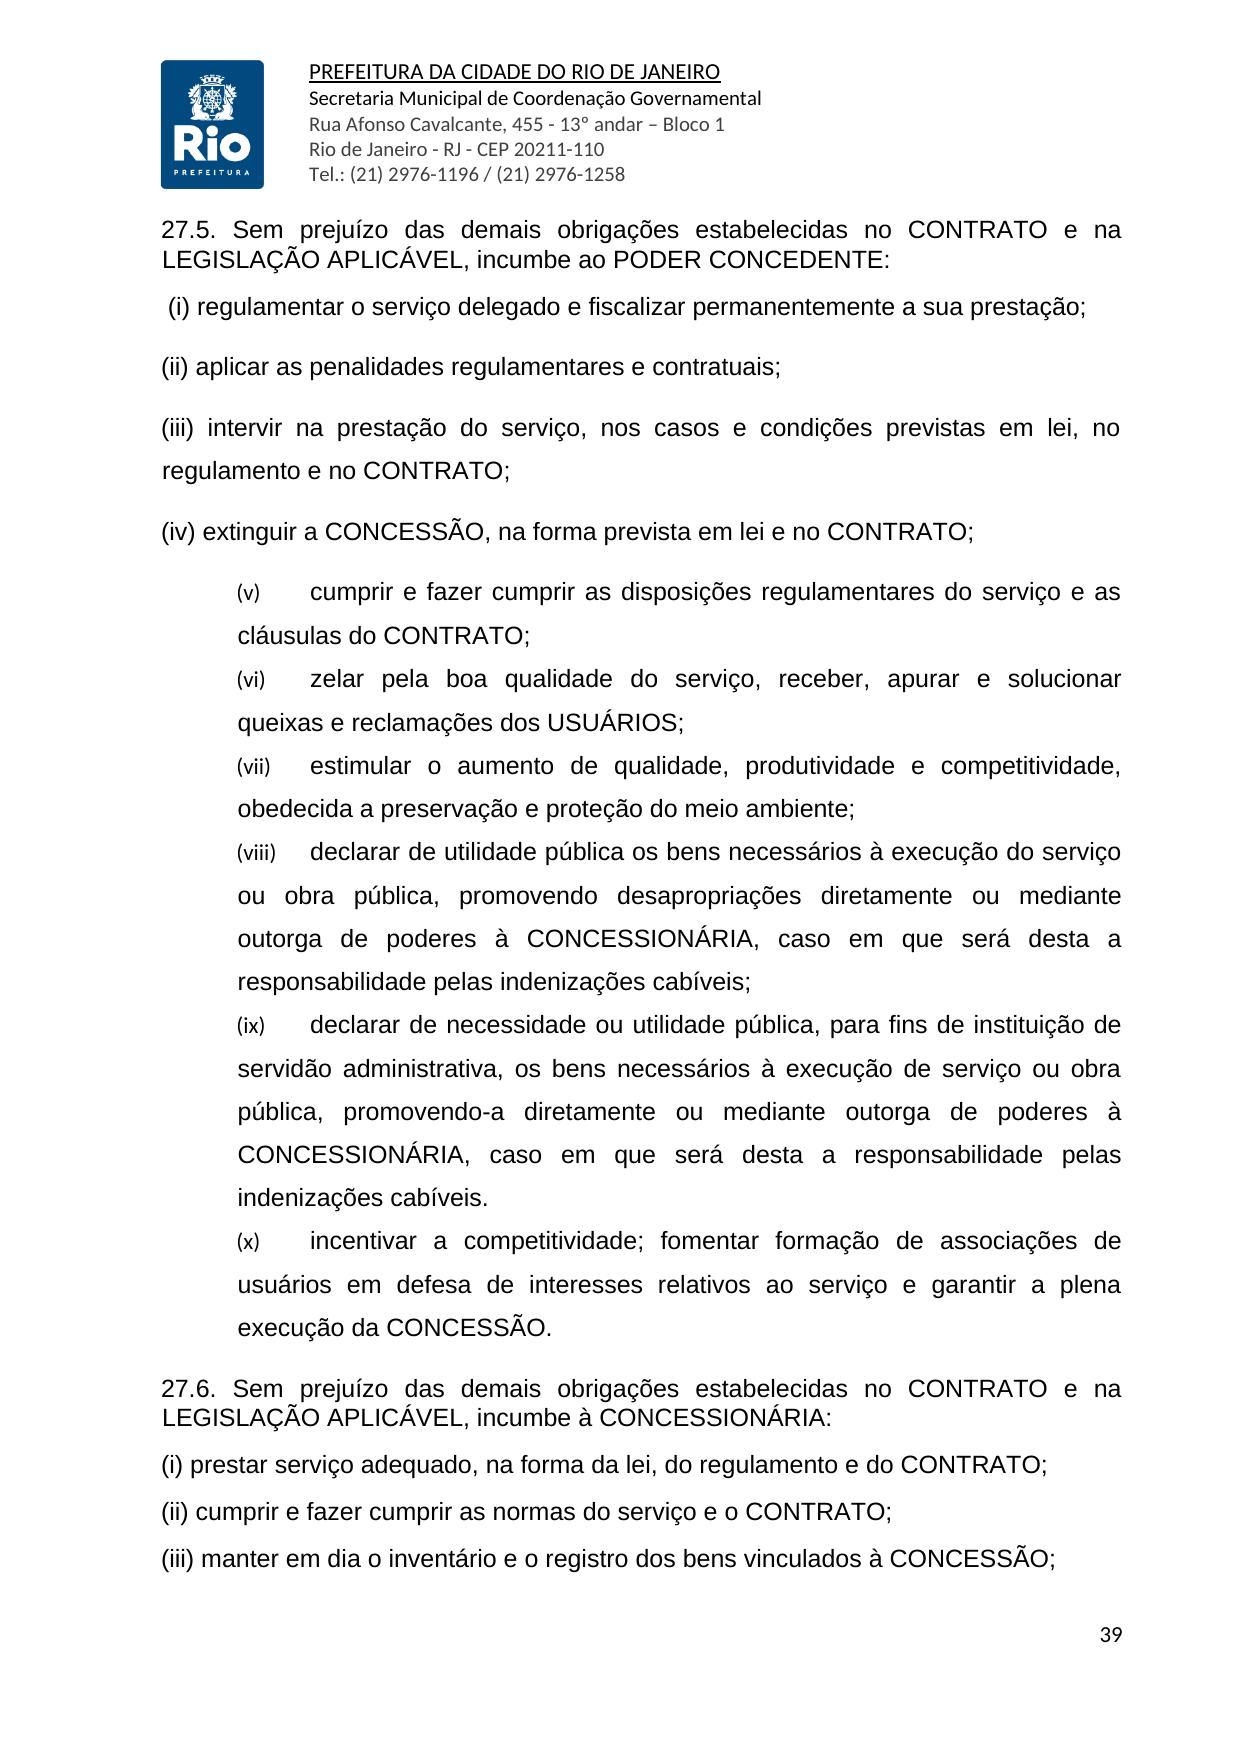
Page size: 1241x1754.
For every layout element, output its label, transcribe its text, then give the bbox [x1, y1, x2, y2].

text (i) prestar serviço adequado, na forma da lei, do regulamento e do CONTRATO; [161, 1450, 1123, 1479]
list incentivar a competitividade; fomentar formação de associações de usuários em defesa de interesses relativos ao serviço e garantir a plena execução da CONCESSÃO. [236, 1226, 1123, 1342]
list declarar de necessidade ou utilidade pública, para fins de instituição de servidão administrativa, os bens necessários à execução de serviço ou obra pública, promovendo-a diretamente ou mediante outorga de poderes à CONCESSIONÁRIA, caso em que será desta a responsabilidade pelas indenizações cabíveis. [236, 1010, 1123, 1212]
list estimular o aumento de qualidade, produtividade e competitividade, obedecida a preservação e proteção do meio ambiente; [236, 751, 1123, 823]
picture [160, 60, 264, 189]
text 27.5. Sem prejuízo das demais obrigações estabelecidas no CONTRATO e na LEGISLAÇÃO APLICÁVEL, incumbe ao PODER CONCEDENTE: [161, 215, 1123, 273]
text (i) regulamentar o serviço delegado e fiscalizar permanentemente a sua prestação; [161, 292, 1123, 320]
list declarar de utilidade pública os bens necessários à execução do serviço ou obra pública, promovendo desapropriações diretamente ou mediante outorga de poderes à CONCESSIONÁRIA, caso em que será desta a responsabilidade pelas indenizações cabíveis; [236, 837, 1123, 996]
text (ii) cumprir e fazer cumprir as normas do serviço e o CONTRATO; [161, 1497, 1123, 1526]
text 27.6. Sem prejuízo das demais obrigações estabelecidas no CONTRATO e na LEGISLAÇÃO APLICÁVEL, incumbe à CONCESSIONÁRIA: [161, 1373, 1123, 1432]
text (iv) extinguir a CONCESSÃO, na forma prevista em lei e no CONTRATO; [161, 517, 1123, 545]
text (ii) aplicar as penalidades regulamentares e contratuais; [161, 352, 1123, 381]
text (iii) manter em dia o inventário e o registro dos bens vinculados à CONCESSÃO; [161, 1544, 1123, 1573]
list cumprir e fazer cumprir as disposições regulamentares do serviço e as cláusulas do CONTRATO; [236, 577, 1123, 649]
list zelar pela boa qualidade do serviço, receber, apurar e solucionar queixas e reclamações dos USUÁRIOS; [236, 664, 1123, 736]
text (iii) intervir na prestação do serviço, nos casos e condições previstas em lei, no regulamento e no CONTRATO; [161, 413, 1123, 485]
